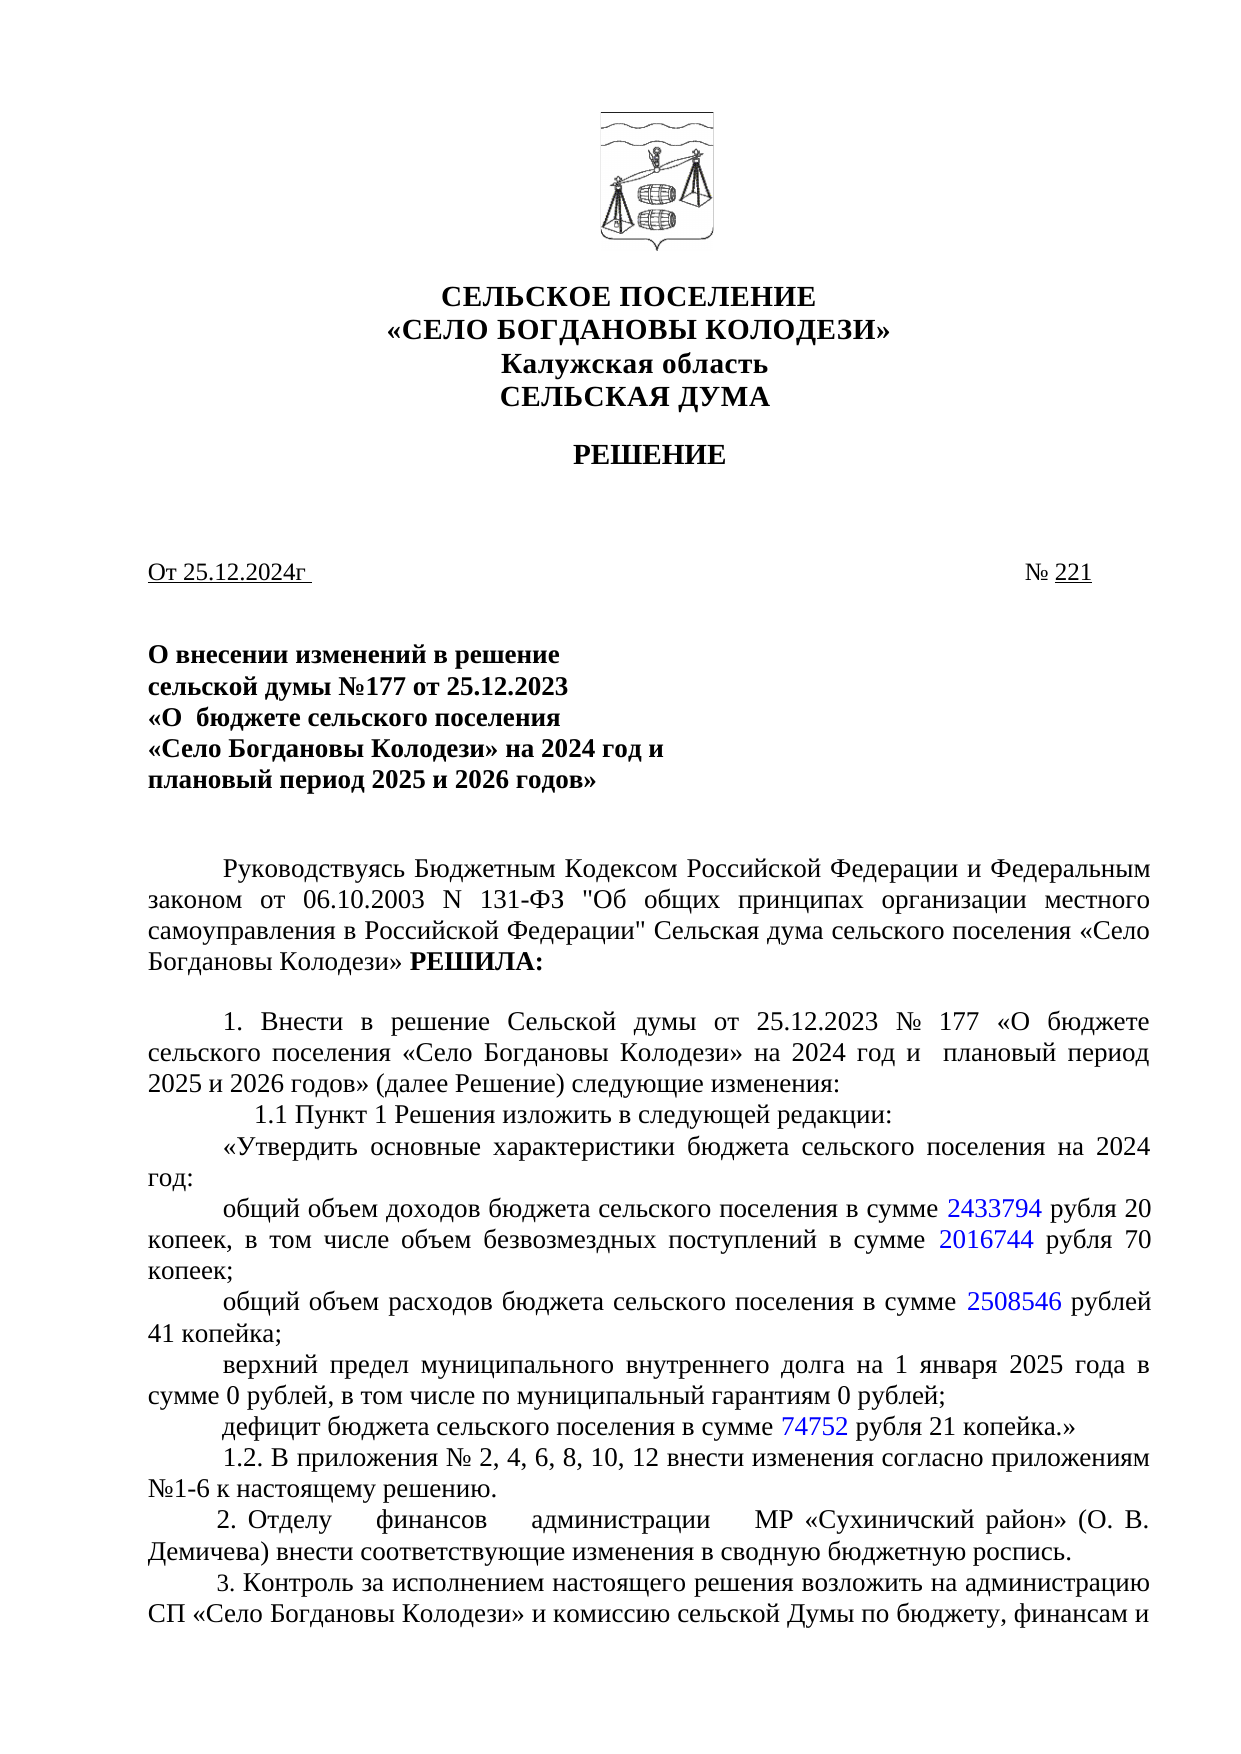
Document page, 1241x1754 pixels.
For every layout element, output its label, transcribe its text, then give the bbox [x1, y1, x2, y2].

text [148, 1566, 1151, 1628]
subtitle «СЕЛО БОГДАНОВЫ КОЛОДЕЗИ» [118, 312, 1151, 346]
text плановый период 2025 и 2026 годов» [148, 763, 1151, 794]
text 1. Внести в решение Сельской думы от 25.12.2023 № 177 «О бюджете сельского поселения «Село Богдановы Колодези» на 2024 год и плановый период 2025 и 2026 годов» (далее Решение) следующие изменения: [148, 1005, 1151, 1099]
text «О бюджете сельского поселения [148, 701, 1151, 732]
text 2. Отделу финансов администрации МР «Сухиничский район» (О. В. Демичева) внести соответствующие изменения в сводную бюджетную роспись. [148, 1503, 1151, 1566]
list верхний предел муниципального внутреннего долга на 1 января 2025 года в сумме 0 рублей, в том числе по муниципальный гарантиям 0 рублей; [148, 1348, 1151, 1410]
text сельской думы №177 от 25.12.2023 [148, 670, 1151, 701]
picture [600, 112, 714, 251]
subtitle Калужская область [118, 346, 1151, 379]
text 1.2. В приложения № 2, 4, 6, 8, 10, 12 внести изменения согласно приложениям №1-6 к настоящему решению. [148, 1441, 1151, 1503]
text «Утвердить основные характеристики бюджета сельского поселения на 2024 год: [148, 1130, 1151, 1192]
list 1.1 Пункт 1 Решения изложить в следующей редакции: [254, 1099, 1151, 1130]
text дефицит бюджета сельского поселения в сумме 74752 рубля 21 копейка.» [148, 1410, 1151, 1441]
text О внесении изменений в решение [148, 639, 1151, 670]
text РЕШЕНИЕ [148, 437, 1151, 471]
subtitle СЕЛЬСКАЯ ДУМА [118, 379, 1151, 413]
subtitle От 25.12.2024г № 221 [148, 557, 1151, 586]
list общий объем доходов бюджета сельского поселения в сумме 2433794 рубля 20 копеек, в том числе объем безвозмездных поступлений в сумме 2016744 рубля 70 копеек; [148, 1192, 1151, 1286]
text «Село Богдановы Колодези» на 2024 год и [148, 732, 1151, 763]
text Руководствуясь Бюджетным Кодексом Российской Федерации и Федеральным законом от 06.10.2003 N 131-ФЗ "Об общих принципах организации местного самоуправления в Российской Федерации" Сельская дума сельского поселения «Село Богдановы Колодези» РЕШИЛА: [148, 852, 1151, 976]
subtitle СЕЛЬСКОЕ ПОСЕЛЕНИЕ [118, 279, 1151, 312]
list общий объем расходов бюджета сельского поселения в сумме 2508546 рублей 41 копейка; [148, 1286, 1151, 1348]
